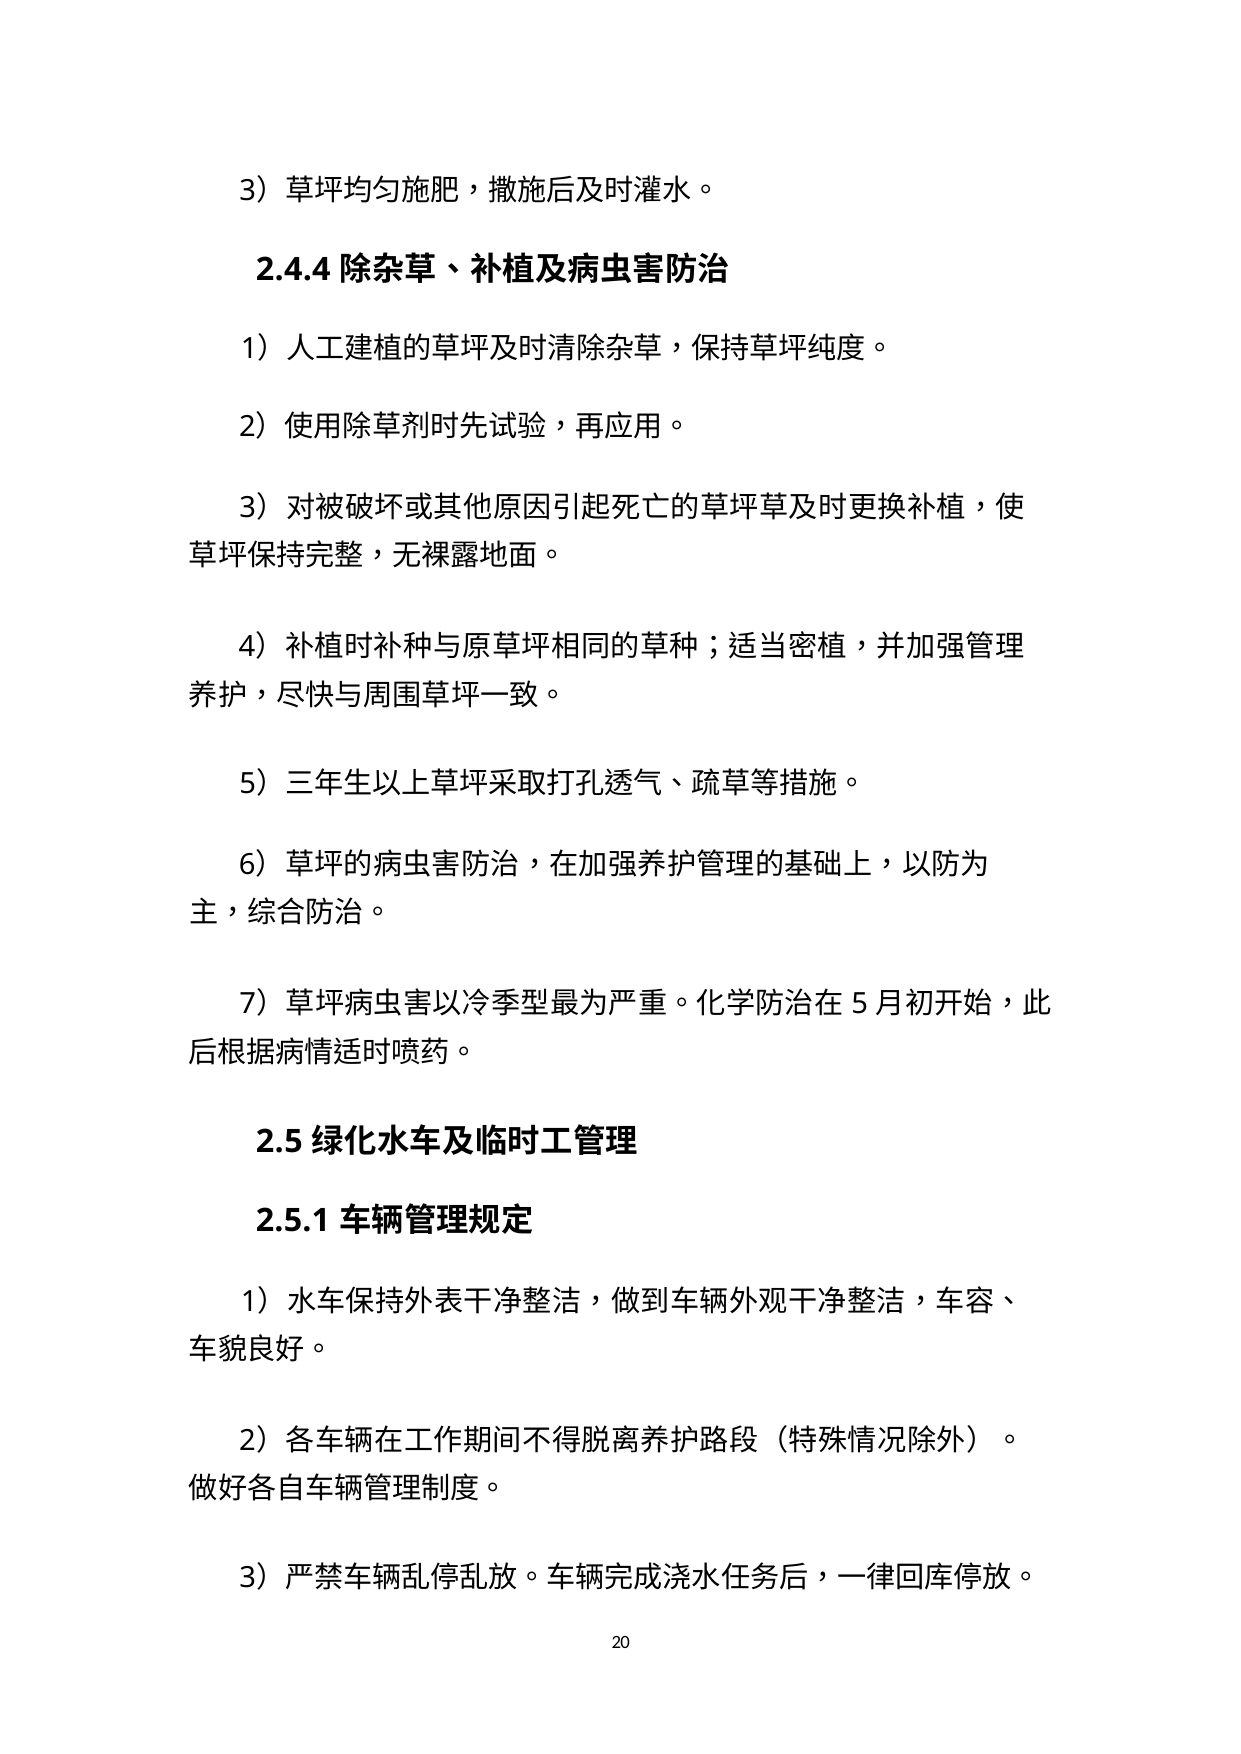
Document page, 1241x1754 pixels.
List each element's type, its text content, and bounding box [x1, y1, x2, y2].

text 4）补植时补种与原草坪相同的草种；适当密植，并加强管理养护，尽快与周围草坪一致。 [189, 625, 1053, 713]
text 2）使用除草剂时先试验，再应用。 [239, 408, 1054, 444]
text 2.5 绿化水车及临时工管理 [256, 1119, 1054, 1161]
text 2.4.4 除杂草、补植及病虫害防治 [256, 247, 1054, 288]
text 7）草坪病虫害以冷季型最为严重。化学防治在 5 月初开始，此后根据病情适时喷药。 [189, 982, 1053, 1071]
text 6）草坪的病虫害防治，在加强养护管理的基础上，以防为主，综合防治。 [189, 843, 1047, 931]
text 5）三年生以上草坪采取打孔透气、疏草等措施。 [239, 764, 1054, 801]
text 3）对被破坏或其他原因引起死亡的草坪草及时更换补植，使草坪保持完整，无裸露地面。 [188, 486, 1053, 574]
text 1）水车保持外表干净整洁，做到车辆外观干净整洁，车容、车貌良好。 [188, 1280, 1053, 1368]
text 1）人工建植的草坪及时清除杂草，保持草坪纯度。 [241, 329, 1054, 366]
text 2.5.1 车辆管理规定 [256, 1198, 1054, 1239]
text 3）草坪均匀施肥，撒施后及时灌水。 [239, 172, 1054, 208]
text 2）各车辆在工作期间不得脱离养护路段（特殊情况除外）。做好各自车辆管理制度。 [188, 1419, 1053, 1507]
text 3）严禁车辆乱停乱放。车辆完成浇水任务后，一律回库停放。 [239, 1559, 1054, 1595]
